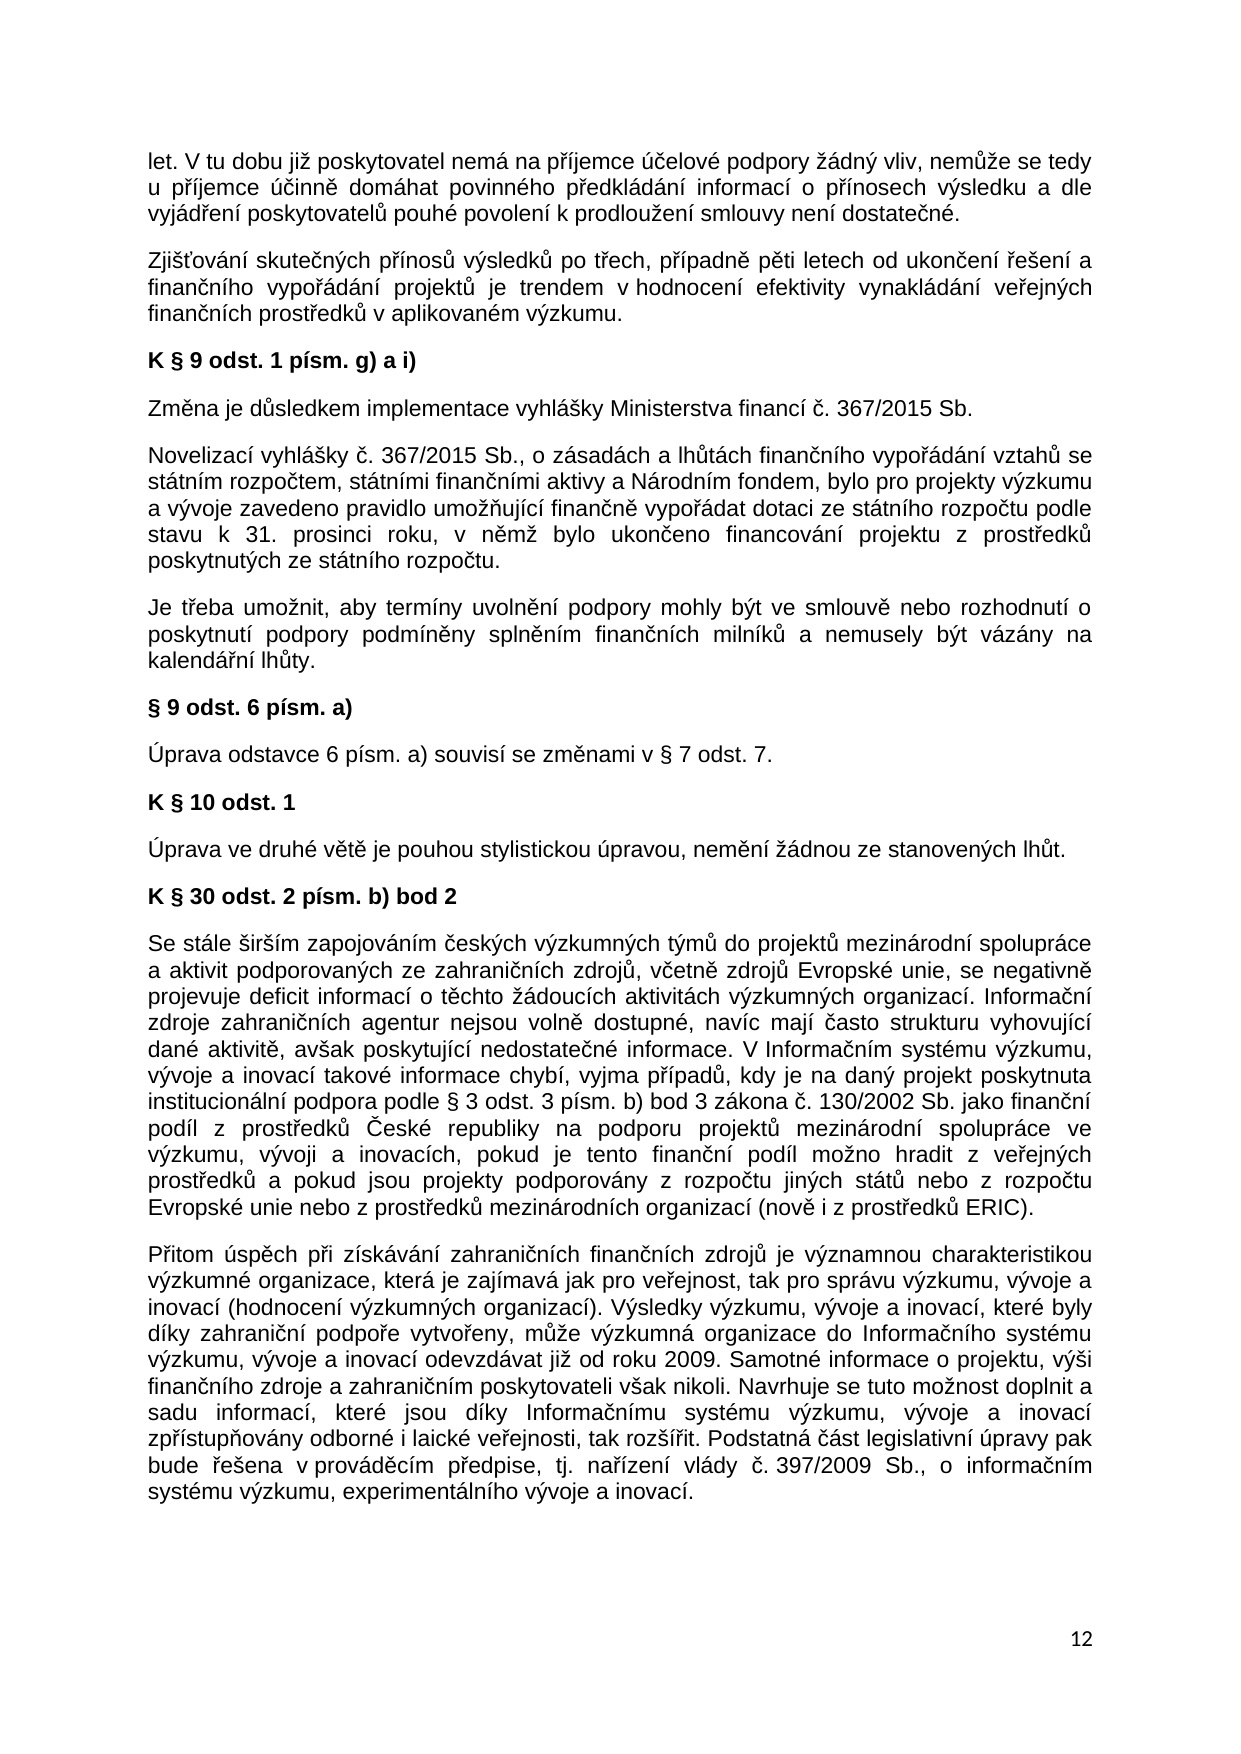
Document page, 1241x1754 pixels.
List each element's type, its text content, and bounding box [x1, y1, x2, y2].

text Změna je důsledkem implementace vyhlášky Ministerstva financí č. 367/2015 Sb. [148, 394, 1093, 421]
text Zjišťování skutečných přínosů výsledků po třech, případně pěti letech od ukončení řešení a finančního vypořádání projektů je trendem v hodnocení efektivity vynakládání veřejných finančních prostředků v aplikovaném výzkumu. [148, 247, 1093, 327]
text Se stále širším zapojováním českých výzkumných týmů do projektů mezinárodní spolupráce a aktivit podporovaných ze zahraničních zdrojů, včetně zdrojů Evropské unie, se negativně projevuje deficit informací o těchto žádoucích aktivitách výzkumných organizací. Informační zdroje zahraničních agentur nejsou volně dostupné, navíc mají často strukturu vyhovující dané aktivitě, avšak poskytující nedostatečné informace. V Informačním systému výzkumu, vývoje a inovací takové informace chybí, vyjma případů, kdy je na daný projekt poskytnuta institucionální podpora podle § 3 odst. 3 písm. b) bod 3 zákona č. 130/2002 Sb. jako finanční podíl z prostředků České republiky na podporu projektů mezinárodní spolupráce ve výzkumu, vývoji a inovacích, pokud je tento finanční podíl možno hradit z veřejných prostředků a pokud jsou projekty podporovány z rozpočtu jiných států nebo z rozpočtu Evropské unie nebo z prostředků mezinárodních organizací (nově i z prostředků ERIC). [148, 930, 1093, 1220]
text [148, 148, 1093, 227]
text Novelizací vyhlášky č. 367/2015 Sb., o zásadách a lhůtách finančního vypořádání vztahů se státním rozpočtem, státními finančními aktivy a Národním fondem, bylo pro projekty výzkumu a vývoje zavedeno pravidlo umožňující finančně vypořádat dotaci ze státního rozpočtu podle stavu k 31. prosinci roku, v němž bylo ukončeno financování projektu z prostředků poskytnutých ze státního rozpočtu. [148, 442, 1093, 573]
text Úprava odstavce 6 písm. a) souvisí se změnami v § 7 odst. 7. [148, 741, 1093, 768]
text Úprava ve druhé větě je pouhou stylistickou úpravou, nemění žádnou ze stanovených lhůt. [148, 836, 1093, 862]
text K § 10 odst. 1 [148, 789, 1093, 815]
text § 9 odst. 6 písm. a) [148, 694, 1093, 721]
text K § 9 odst. 1 písm. g) a i) [148, 347, 1093, 374]
text Přitom úspěch při získávání zahraničních finančních zdrojů je významnou charakteristikou výzkumné organizace, která je zajímavá jak pro veřejnost, tak pro správu výzkumu, vývoje a inovací (hodnocení výzkumných organizací). Výsledky výzkumu, vývoje a inovací, které byly díky zahraniční podpoře vytvořeny, může výzkumná organizace do Informačního systému výzkumu, vývoje a inovací odevzdávat již od roku 2009. Samotné informace o projektu, výši finančního zdroje a zahraničním poskytovateli však nikoli. Navrhuje se tuto možnost doplnit a sadu informací, které jsou díky Informačnímu systému výzkumu, vývoje a inovací zpřístupňovány odborné i laické veřejnosti, tak rozšířit. Podstatná část legislativní úpravy pak bude řešena v prováděcím předpise, tj. nařízení vlády č. 397/2009 Sb., o informačním systému výzkumu, experimentálního vývoje a inovací. [148, 1241, 1093, 1504]
text K § 30 odst. 2 písm. b) bod 2 [148, 883, 1093, 909]
text Je třeba umožnit, aby termíny uvolnění podpory mohly být ve smlouvě nebo rozhodnutí o poskytnutí podpory podmíněny splněním finančních milníků a nemusely být vázány na kalendářní lhůty. [148, 594, 1093, 673]
